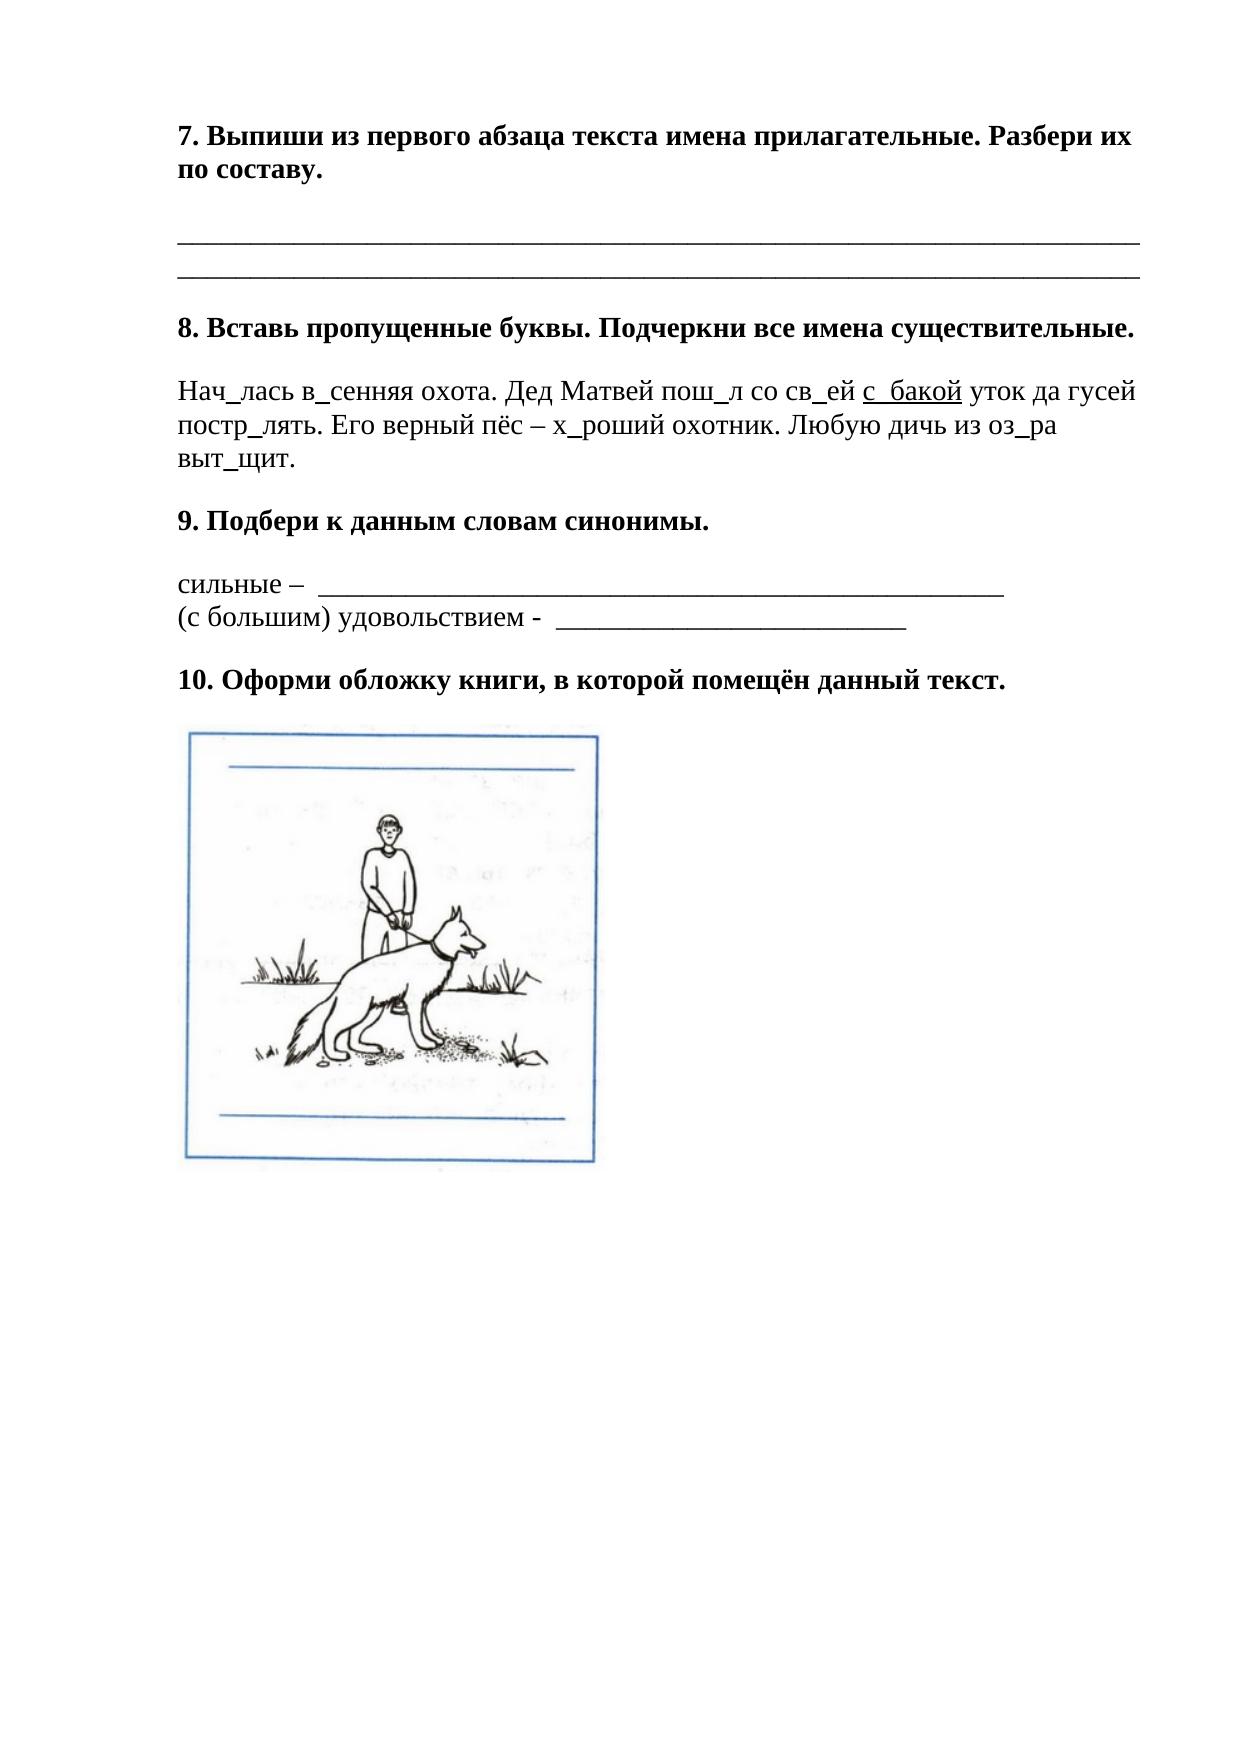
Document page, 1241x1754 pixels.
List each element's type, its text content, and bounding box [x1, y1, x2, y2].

picture [177, 724, 606, 1172]
text 10. Оформи обложку книги, в которой помещён данный текст. [177, 662, 1152, 696]
text 7. Выпиши из первого абзаца текста имена прилагательные. Разбери их по составу. [177, 118, 1152, 185]
text сильные – _______________________________________________ (с большим) удовольствием - ________________________ [177, 566, 1152, 633]
text ____________________________________________________________________________________________________________________________________ [177, 214, 1152, 281]
text 8. Вставь пропущенные буквы. Подчеркни все имена существительные. [177, 311, 1152, 344]
text Нач_лась в_сенняя охота. Дед Матвей пош_л со св_ей с_бакой уток да гусей постр_лять. Его верный пёс – х_роший охотник. Любую дичь из оз_ра выт_щит. [177, 373, 1152, 474]
text 9. Подбери к данным словам синонимы. [177, 503, 1152, 537]
